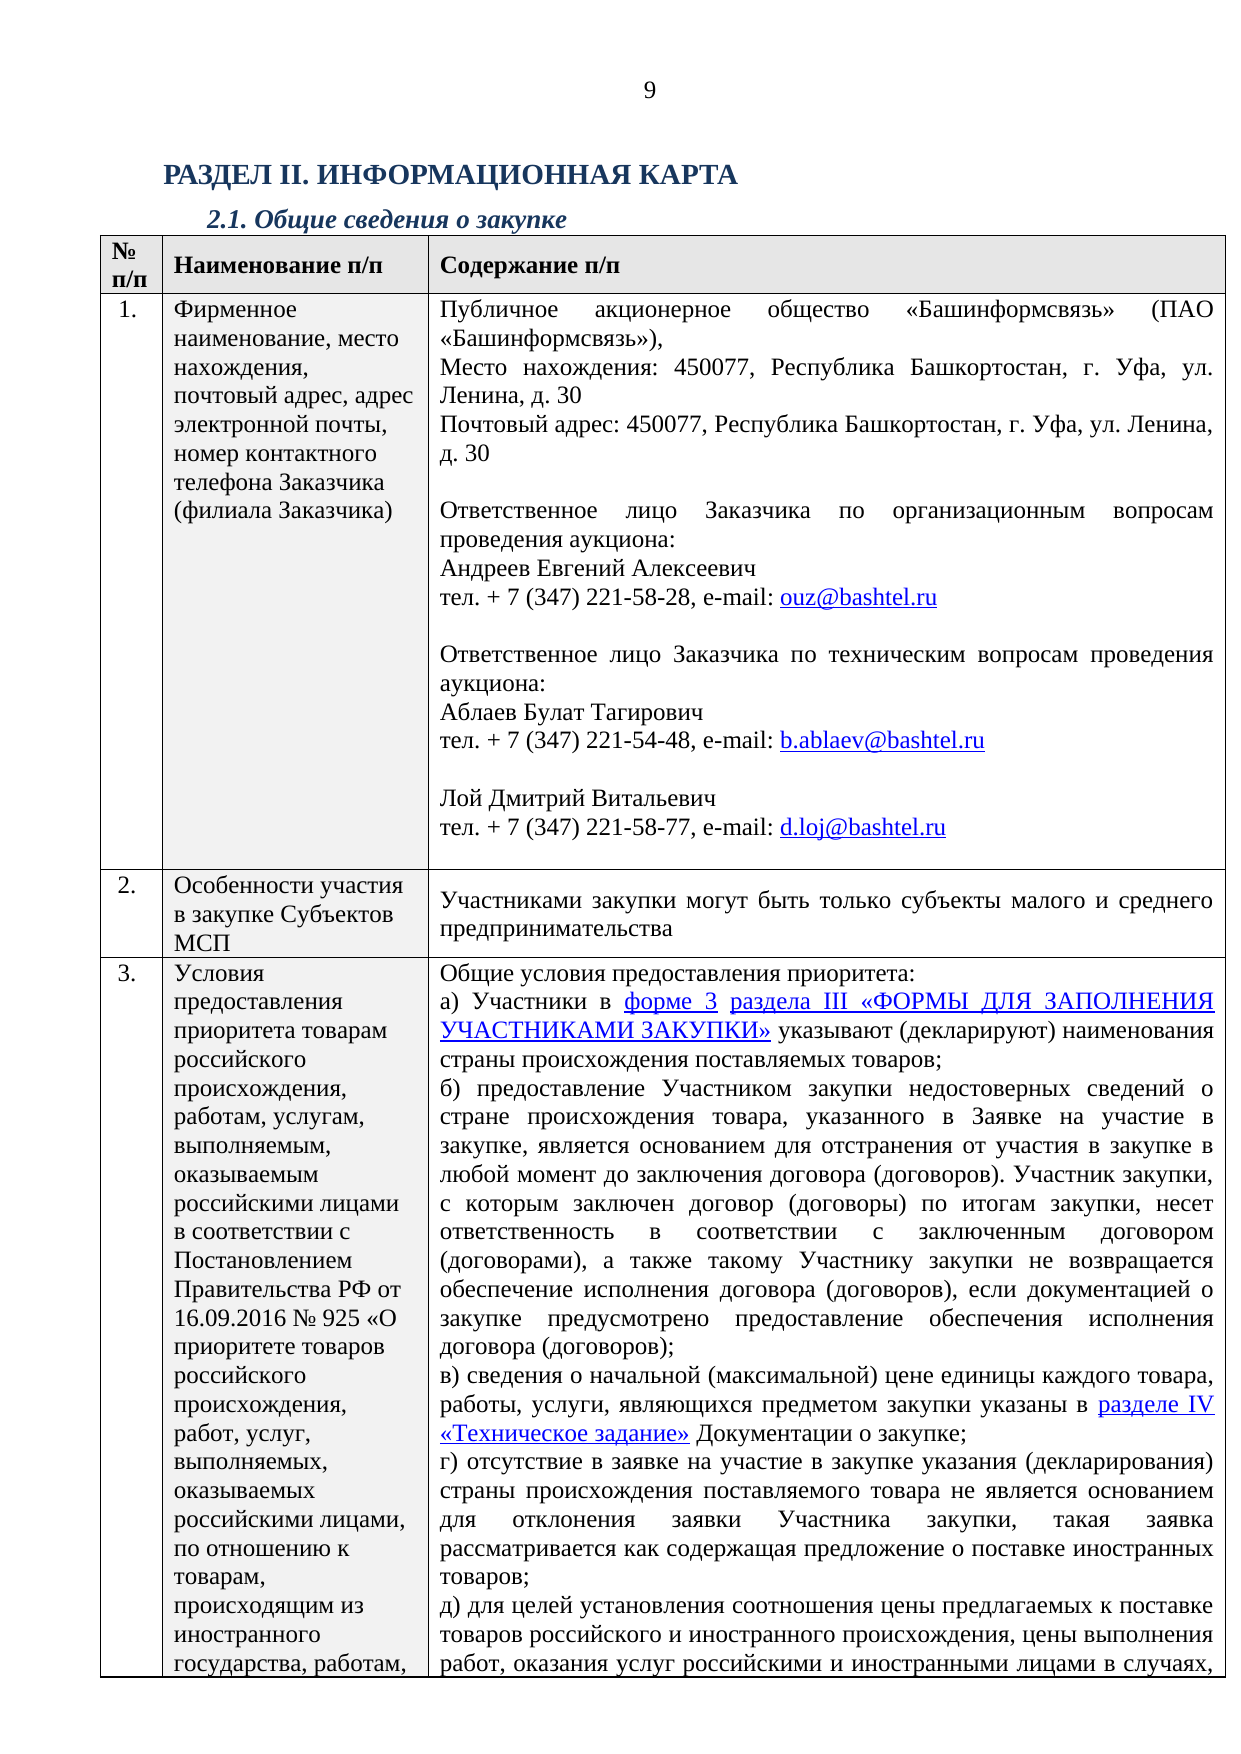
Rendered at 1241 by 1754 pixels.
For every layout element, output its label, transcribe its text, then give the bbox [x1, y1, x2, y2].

table_header Содержание п/п [429, 236, 1225, 293]
table_cell [101, 870, 162, 957]
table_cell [163, 958, 428, 1676]
text 2.1. Общие сведения о закупке [207, 203, 1181, 235]
table_cell Особенности участия в закупке Субъектов МСП [163, 870, 428, 957]
table_header № п/п [101, 236, 162, 293]
table_cell Публичное акционерное общество «Башинформсвязь» (ПАО «Башинформсвязь»), Место нахождения: 450077, Республика Башкортостан, г. Уфа, ул. Ленина, д. 30 Почтовый адрес: 450077, Республика Башкортостан, г. Уфа, ул. Ленина, д. 30 Ответственное лицо Заказчика по организационным вопросам проведения аукциона: Андреев Евгений Алексеевич тел. + 7 (347) 221-58-28, e-mail: ouz@bashtel.ru Ответственное лицо Заказчика по техническим вопросам проведения аукциона: Аблаев Булат Тагирович тел. + 7 (347) 221-54-48, e-mail: b.ablaev@bashtel.ru Лой Дмитрий Витальевич тел. + 7 (347) 221-58-77, e-mail: d.loj@bashtel.ru [429, 294, 1225, 869]
table_header Наименование п/п [163, 236, 428, 293]
table_cell [101, 958, 162, 1676]
table_cell Фирменное наименование, место нахождения, почтовый адрес, адрес электронной почты, номер контактного телефона Заказчика (филиала Заказчика) [163, 294, 428, 869]
table_cell [101, 294, 162, 869]
table_cell Участниками закупки могут быть только субъекты малого и среднего предпринимательства [429, 870, 1225, 957]
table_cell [429, 958, 1225, 1676]
text РАЗДЕЛ II. ИНФОРМАЦИОННАЯ КАРТА [163, 157, 1181, 191]
